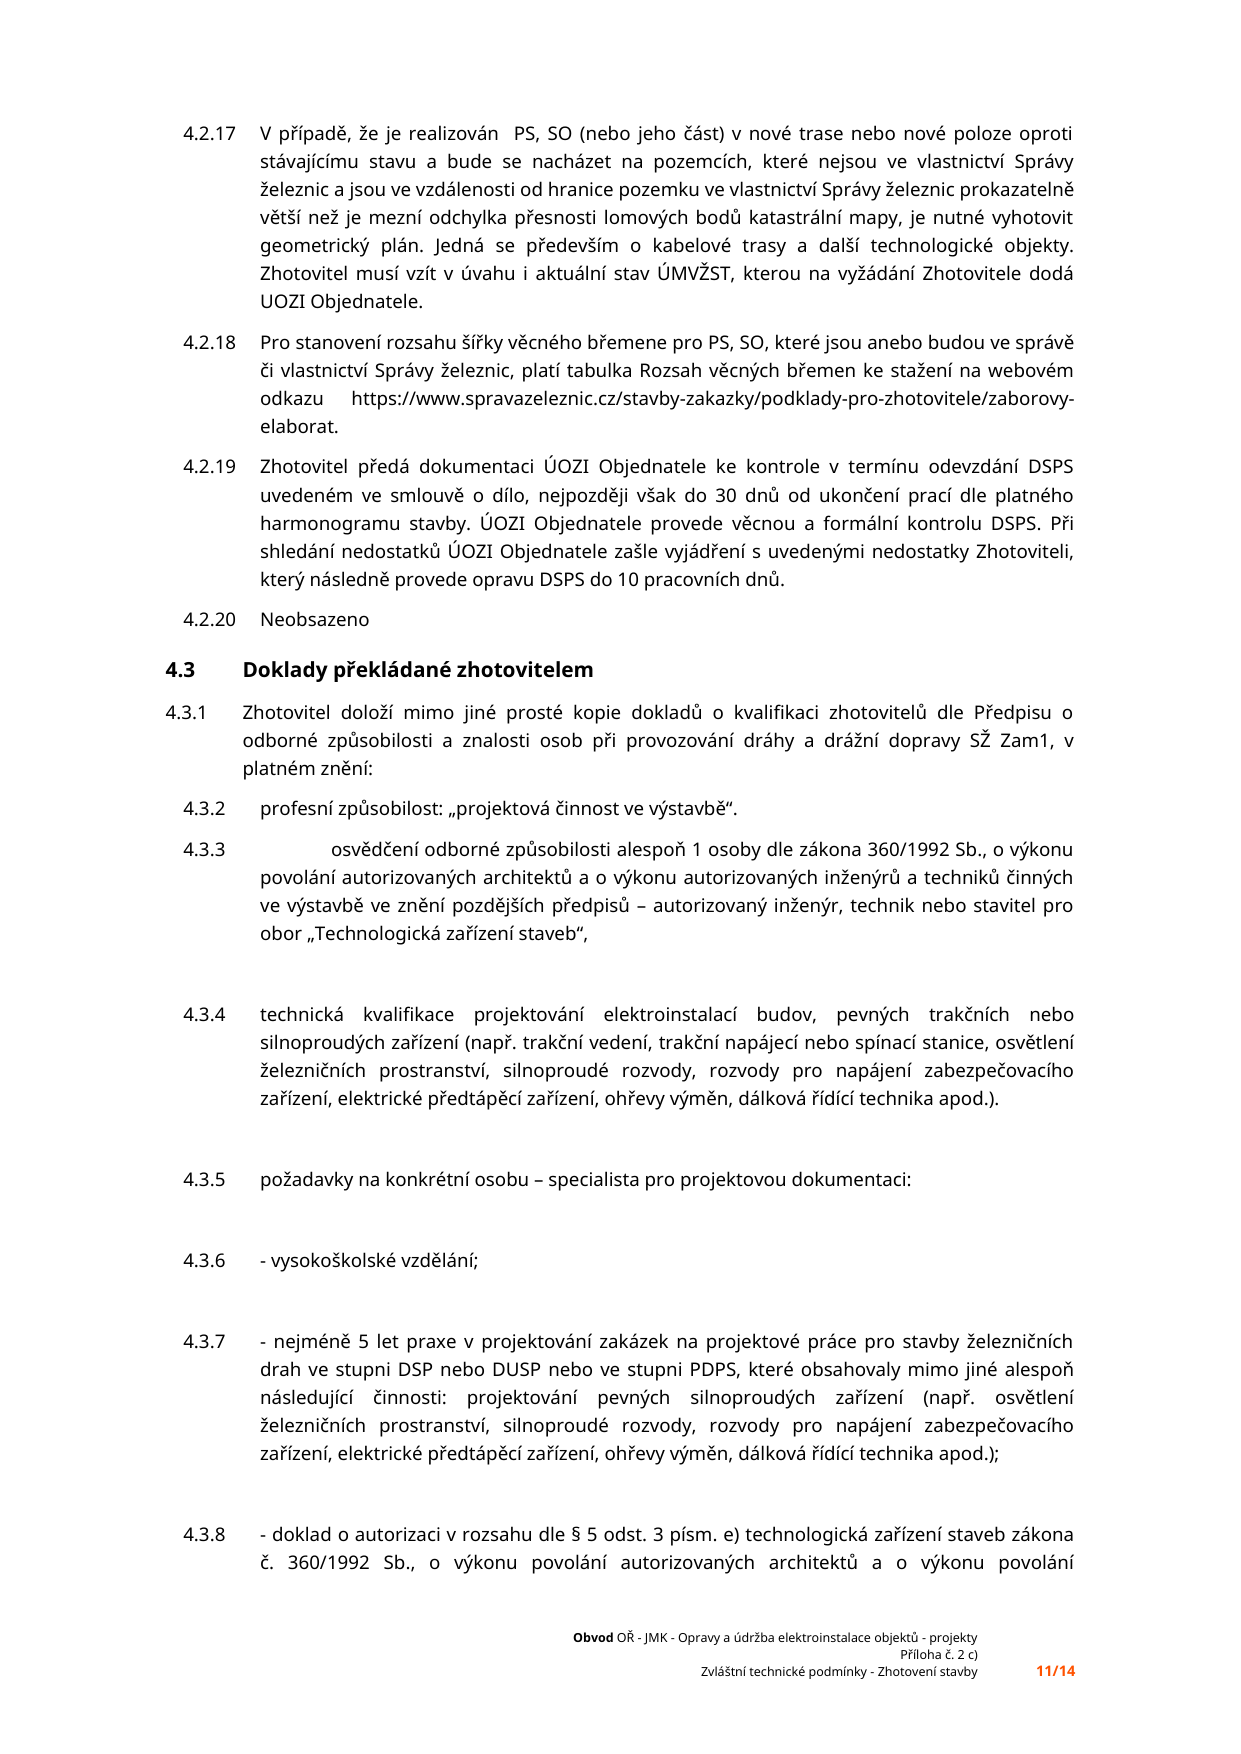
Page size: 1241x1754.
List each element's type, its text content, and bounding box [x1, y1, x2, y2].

text Zhotovitel předá dokumentaci ÚOZI Objednatele ke kontrole v termínu odevzdání DSPS uvedeném ve smlouvě o dílo, nejpozději však do 30 dnů od ukončení prací dle platného harmonogramu stavby. ÚOZI Objednatele provede věcnou a formální kontrolu DSPS. Při shledání nedostatků ÚOZI Objednatele zašle vyjádření s uvedenými nedostatky Zhotoviteli, který následně provede opravu DSPS do 10 pracovních dnů. [183, 454, 1075, 591]
list Zhotovitel doloží mimo jiné prosté kopie dokladů o kvalifikaci zhotovitelů dle Předpisu o odborné způsobilosti a znalosti osob při provozování dráhy a drážní dopravy SŽ Zam1, v platném znění: [165, 699, 1075, 781]
text V případě, že je realizován PS, SO (nebo jeho část) v nové trase nebo nové poloze oproti stávajícímu stavu a bude se nacházet na pozemcích, které nejsou ve vlastnictví Správy železnic a jsou ve vzdálenosti od hranice pozemku ve vlastnictví Správy železnic prokazatelně větší než je mezní odchylka přesnosti lomových bodů katastrální mapy, je nutné vyhotovit geometrický plán. Jedná se především o kabelové trasy a další technologické objekty. Zhotovitel musí vzít v úvahu i aktuální stav ÚMVŽST, kterou na vyžádání Zhotovitele dodá UOZI Objednatele. [183, 121, 1075, 314]
text osvědčení odborné způsobilosti alespoň 1 osoby dle zákona 360/1992 Sb., o výkonu povolání autorizovaných architektů a o výkonu autorizovaných inženýrů a techniků činných ve výstavbě ve znění pozdějších předpisů – autorizovaný inženýr, technik nebo stavitel pro obor „Technologická zařízení staveb“, [183, 836, 1075, 946]
text požadavky na konkrétní osobu – specialista pro projektovou dokumentaci: [183, 1166, 1075, 1192]
text profesní způsobilost: „projektová činnost ve výstavbě“. [183, 796, 1075, 821]
text - nejméně 5 let praxe v projektování zakázek na projektové práce pro stavby železničních drah ve stupni DSP nebo DUSP nebo ve stupni PDPS, které obsahovaly mimo jiné alespoň následující činnosti: projektování pevných silnoproudých zařízení (např. osvětlení železničních prostranství, silnoproudé rozvody, rozvody pro napájení zabezpečovacího zařízení, elektrické předtápěcí zařízení, ohřevy výměn, dálková řídící technika apod.); [183, 1328, 1075, 1466]
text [183, 1522, 1075, 1575]
text Neobsazeno [183, 606, 1075, 632]
text technická kvalifikace projektování elektroinstalací budov, pevných trakčních nebo silnoproudých zařízení (např. trakční vedení, trakční napájecí nebo spínací stanice, osvětlení železničních prostranství, silnoproudé rozvody, rozvody pro napájení zabezpečovacího zařízení, elektrické předtápěcí zařízení, ohřevy výměn, dálková řídící technika apod.). [183, 1001, 1075, 1111]
text - vysokoškolské vzdělání; [183, 1247, 1075, 1273]
text Doklady překládané zhotovitelem [165, 655, 1075, 684]
text Pro stanovení rozsahu šířky věcného břemene pro PS, SO, které jsou anebo budou ve správě či vlastnictví Správy železnic, platí tabulka Rozsah věcných břemen ke stažení na webovém odkazu https://www.spravazeleznic.cz/stavby-zakazky/podklady-pro-zhotovitele/zaborovy-elaborat. [183, 329, 1075, 439]
